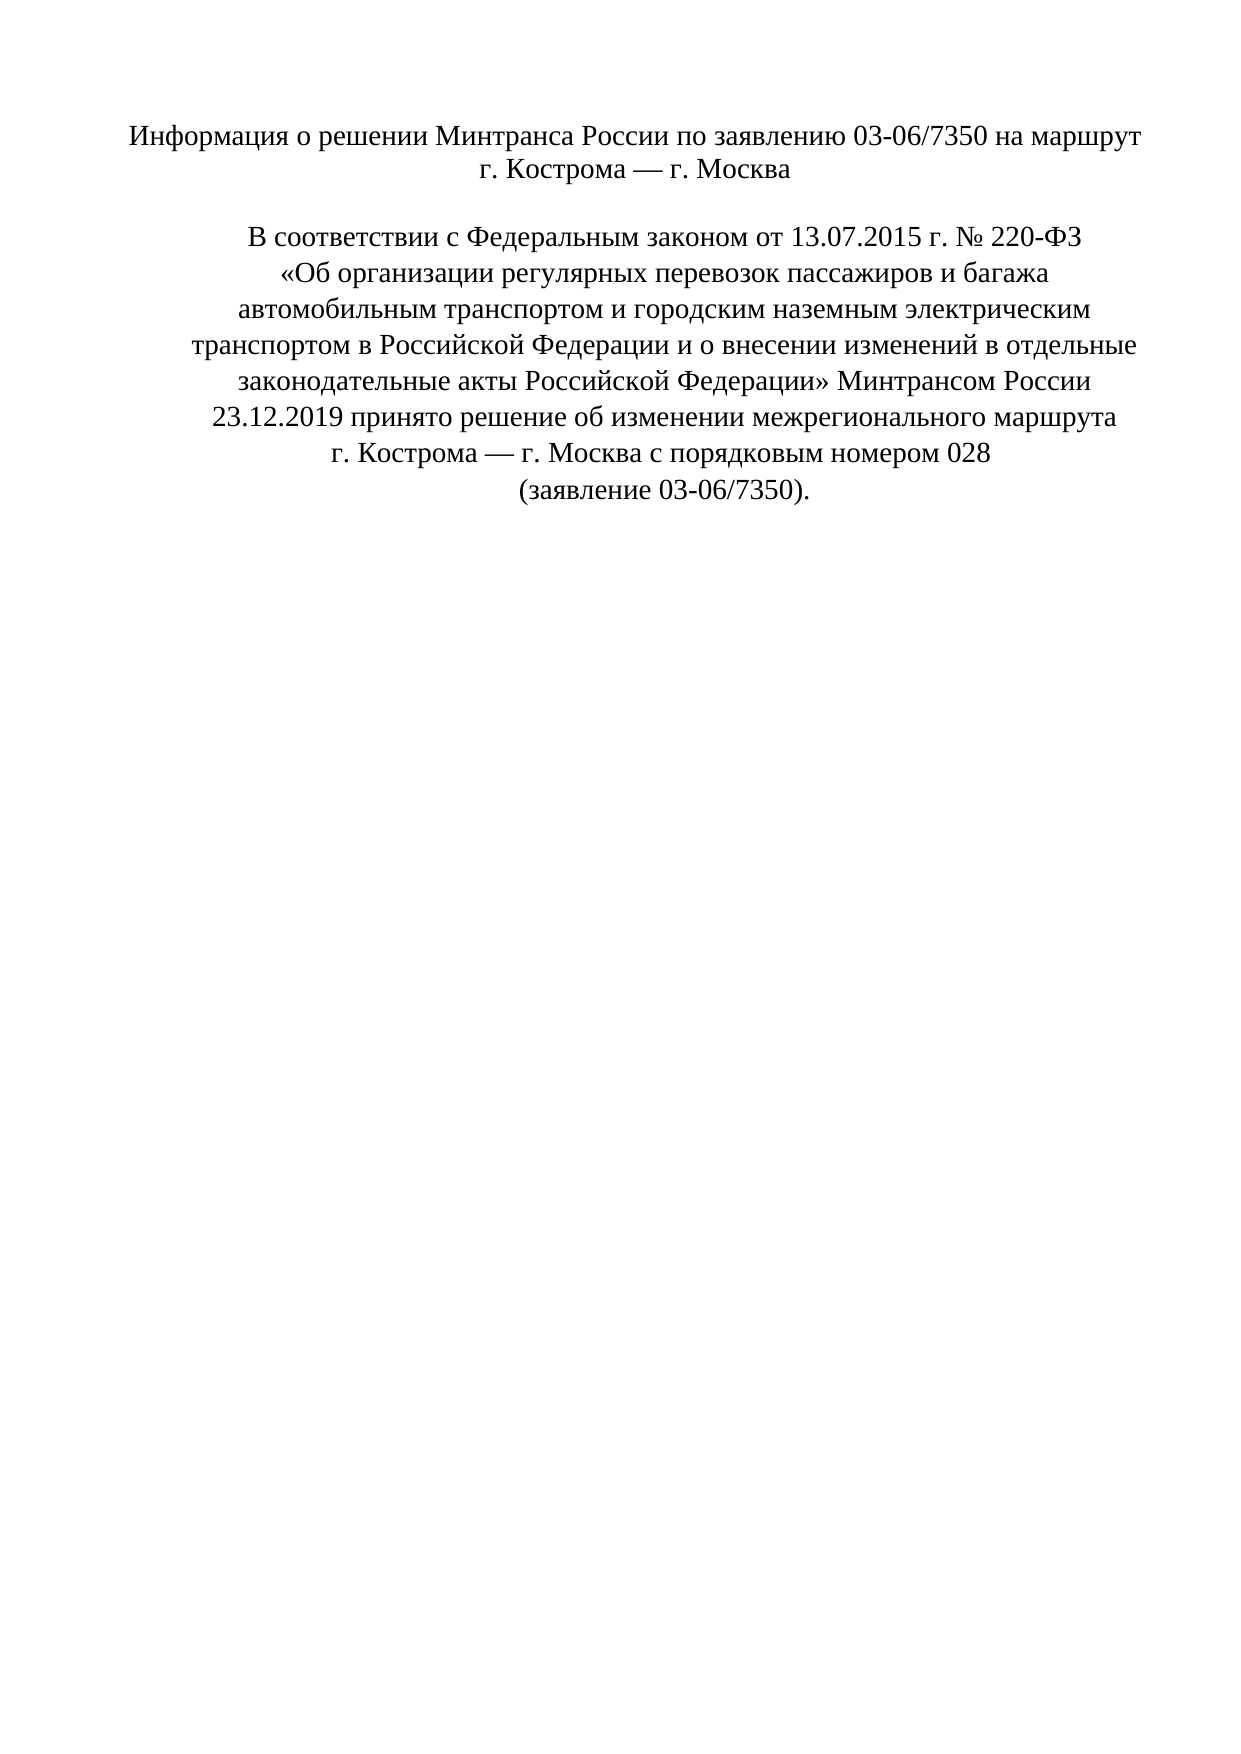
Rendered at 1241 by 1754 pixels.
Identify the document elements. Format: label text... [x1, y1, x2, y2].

text Информация о решении Минтранса России по заявлению 03-06/7350 на маршрут г. Кострома — г. Москва [118, 118, 1152, 185]
text В соответствии с Федеральным законом от 13.07.2015 г. № 220-ФЗ «Об организации регулярных перевозок пассажиров и багажа автомобильным транспортом и городским наземным электрическим транспортом в Российской Федерации и о внесении изменений в отдельные законодательные акты Российской Федерации» Минтрансом России 23.12.2019 принято решение об изменении межрегионального маршрута г. Кострома — г. Москва с порядковым номером 028 (заявление 03-06/7350). [177, 219, 1152, 505]
